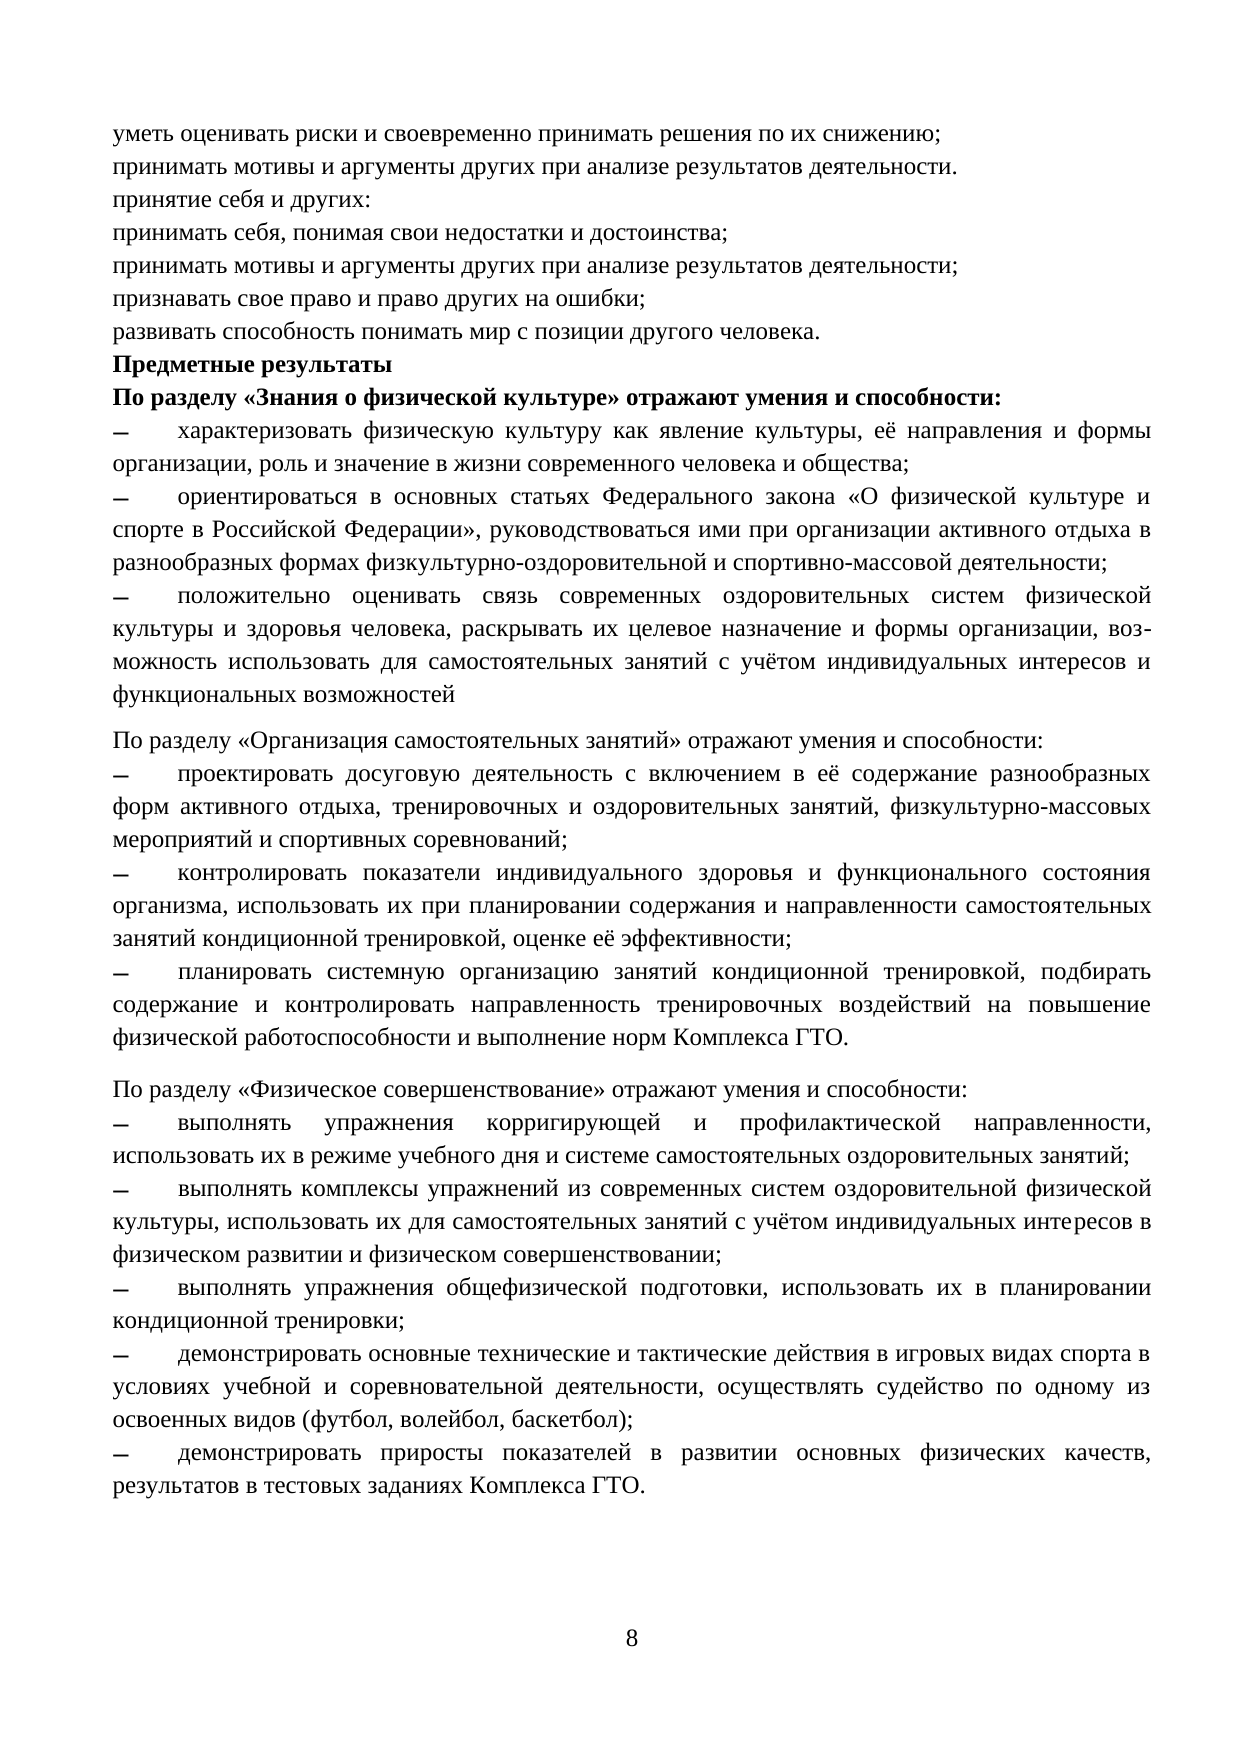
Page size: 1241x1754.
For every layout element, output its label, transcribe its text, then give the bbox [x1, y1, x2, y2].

list выполнять упражнения общефизической подготовки, использовать их в планировании кондиционной тренировки; [112, 1272, 1152, 1334]
text По разделу «Организация самостоятельных занятий» отражают умения и способности: [112, 725, 1152, 754]
text Предметные результаты [112, 349, 1152, 378]
list ориентироваться в основных статьях Федерального закона «О физической культуре и спорте в Российской Федерации», руководствоваться ими при организации активного отдыха в разнообразных формах физкультурно-оздоровительной и спортивно-массовой деятельности; [112, 481, 1152, 576]
list характеризовать физическую культуру как явление культуры, её направления и формы организации, роль и значение в жизни современного человека и общества; [112, 415, 1152, 477]
text По разделу «Физическое совершенствование» отражают умения и способности: [112, 1074, 1152, 1103]
text развивать способность понимать мир с позиции другого человека. [112, 316, 1152, 345]
text принятие себя и других: [112, 184, 1152, 213]
list положительно оценивать связь современных оздоровительных систем физической культуры и здоровья человека, раскрывать их целевое назначение и формы организации, возможность использовать для самостоятельных занятий с учётом индивидуальных интересов и функциональных возможностей [112, 580, 1152, 708]
list выполнять упражнения корригирующей и профилактической направленности, использовать их в режиме учебного дня и системе самостоятельных оздоровительных занятий; [112, 1107, 1152, 1169]
list демонстрировать основные технические и тактические действия в игровых видах спорта в условиях учебной и соревновательной деятельности, осуществлять судейство по одному из освоенных видов (футбол, волейбол, баскетбол); [112, 1338, 1152, 1433]
list проектировать досуговую деятельность с включением в её содержание разнообразных форм активного отдыха, тренировочных и оздоровительных занятий, физкультурно-массовых мероприятий и спортивных соревнований; [112, 758, 1152, 853]
list контролировать показатели индивидуального здоровья и функционального состояния организма, использовать их при планировании содержания и направленности самостоятельных занятий кондиционной тренировкой, оценке её эффективности; [112, 857, 1152, 952]
text уметь оценивать риски и своевременно принимать решения по их снижению; [112, 118, 1152, 147]
text принимать мотивы и аргументы других при анализе результатов деятельности; [112, 250, 1152, 279]
text принимать себя, понимая свои недостатки и достоинства; [112, 217, 1152, 246]
text признавать свое право и право других на ошибки; [112, 283, 1152, 312]
list выполнять комплексы упражнений из современных систем оздоровительной физической культуры, использовать их для самостоятельных занятий с учётом индивидуальных интересов в физическом развитии и физическом совершенствовании; [112, 1173, 1152, 1268]
text По разделу «Знания о физической культуре» отражают умения и способности: [112, 382, 1152, 411]
list демонстрировать приросты показателей в развитии основных физических качеств, результатов в тестовых заданиях Комплекса ГТО. [112, 1437, 1152, 1499]
list планировать системную организацию занятий кондиционной тренировкой, подбирать содержание и контролировать направленность тренировочных воздействий на повышение физической работоспособности и выполнение норм Комплекса ГТО. [112, 956, 1152, 1051]
text принимать мотивы и аргументы других при анализе результатов деятельности. [112, 151, 1152, 180]
